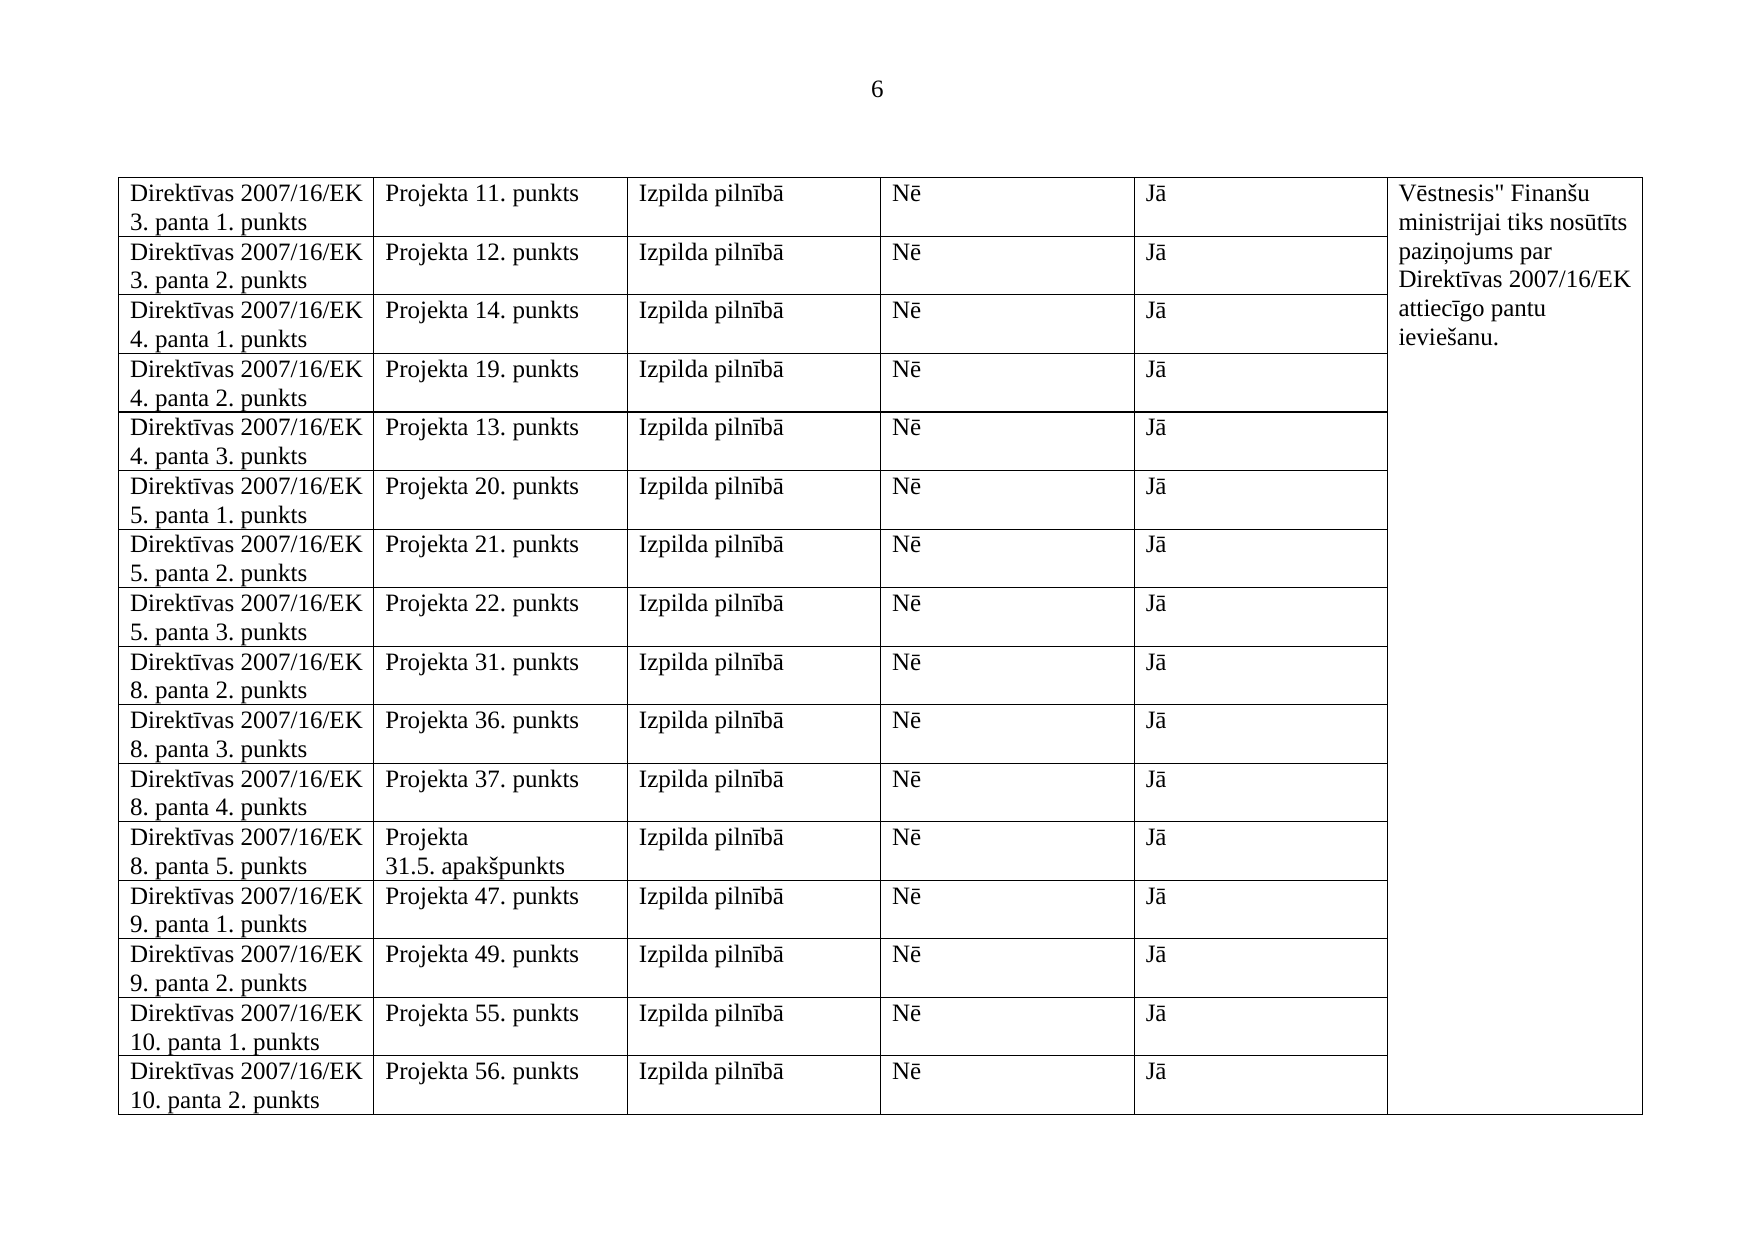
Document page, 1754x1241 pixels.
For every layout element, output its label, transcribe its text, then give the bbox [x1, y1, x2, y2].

table_cell Projekta 14. punkts [374, 295, 627, 353]
table_cell Nē [881, 237, 1134, 294]
table_cell Direktīvas 2007/16/EK 3. panta 1. punkts [119, 178, 373, 236]
table_cell Direktīvas 2007/16/EK 8. panta 4. punkts [119, 764, 373, 821]
table_cell Nē [881, 705, 1134, 763]
table_cell Jā [1135, 998, 1387, 1055]
table_cell Direktīvas 2007/16/EK 4. panta 1. punkts [119, 295, 373, 353]
table_cell Izpilda pilnībā [628, 1056, 880, 1114]
table_cell Direktīvas 2007/16/EK 3. panta 2. punkts [119, 237, 373, 294]
table_cell Jā [1135, 647, 1387, 704]
table_cell Jā [1135, 764, 1387, 821]
table_cell Nē [881, 998, 1134, 1055]
table_cell Nē [881, 354, 1134, 411]
table_cell Direktīvas 2007/16/EK 9. panta 2. punkts [119, 939, 373, 997]
table_cell Nē [881, 471, 1134, 528]
table_cell Izpilda pilnībā [628, 471, 880, 528]
table_cell Izpilda pilnībā [628, 764, 880, 821]
table_cell Jā [1135, 237, 1387, 294]
table_cell Izpilda pilnībā [628, 705, 880, 763]
table_cell Jā [1135, 295, 1387, 353]
table_cell Direktīvas 2007/16/EK 5. panta 2. punkts [119, 530, 373, 587]
table_cell Jā [1135, 530, 1387, 587]
table_cell Nē [881, 413, 1134, 470]
table_cell Nē [881, 530, 1134, 587]
table_cell Jā [1135, 588, 1387, 646]
table_cell Izpilda pilnībā [628, 881, 880, 938]
table_cell Direktīvas 2007/16/EK 8. panta 3. punkts [119, 705, 373, 763]
table_cell Nē [881, 822, 1134, 880]
table_cell Jā [1135, 1056, 1387, 1114]
table_cell Jā [1135, 822, 1387, 880]
table_cell Projekta 20. punkts [374, 471, 627, 528]
table_cell Izpilda pilnībā [628, 530, 880, 587]
table_cell Projekta 49. punkts [374, 939, 627, 997]
table_cell Izpilda pilnībā [628, 939, 880, 997]
table_cell Jā [1135, 471, 1387, 528]
table_cell Projekta 21. punkts [374, 530, 627, 587]
table_cell Izpilda pilnībā [628, 413, 880, 470]
table_cell Direktīvas 2007/16/EK 9. panta 1. punkts [119, 881, 373, 938]
table_cell Projekta 31. punkts [374, 647, 627, 704]
table_cell Direktīvas 2007/16/EK 4. panta 3. punkts [119, 413, 373, 470]
table_cell Nē [881, 939, 1134, 997]
table_cell Izpilda pilnībā [628, 354, 880, 411]
table_cell Nē [881, 647, 1134, 704]
table_cell Direktīvas 2007/16/EK 8. panta 5. punkts [119, 822, 373, 880]
table_cell Jā [1135, 705, 1387, 763]
table_cell Nē [881, 881, 1134, 938]
table_cell Izpilda pilnībā [628, 178, 880, 236]
table_cell Izpilda pilnībā [628, 588, 880, 646]
table_cell Projekta 47. punkts [374, 881, 627, 938]
table_cell Projekta 13. punkts [374, 413, 627, 470]
table_cell Direktīvas 2007/16/EK 4. panta 2. punkts [119, 354, 373, 411]
table_cell Projekta 31.5. apakšpunkts [374, 822, 627, 880]
table_cell Nē [881, 764, 1134, 821]
table_cell Jā [1135, 354, 1387, 411]
table_cell Jā [1135, 939, 1387, 997]
table_cell Nē [881, 295, 1134, 353]
table_cell Projekta 11. punkts [374, 178, 627, 236]
table_cell Jā [1135, 881, 1387, 938]
table_cell Nē [881, 178, 1134, 236]
table_cell Projekta 19. punkts [374, 354, 627, 411]
table_cell Direktīvas 2007/16/EK 5. panta 3. punkts [119, 588, 373, 646]
table_cell Projekta 55. punkts [374, 998, 627, 1055]
table_cell Nē [881, 1056, 1134, 1114]
table_cell Nē [881, 588, 1134, 646]
table_cell Projekta 12. punkts [374, 237, 627, 294]
table_cell Izpilda pilnībā [628, 822, 880, 880]
table_cell Izpilda pilnībā [628, 647, 880, 704]
table_cell Jā [1135, 413, 1387, 470]
table_cell Projekta 37. punkts [374, 764, 627, 821]
table_cell Direktīvas 2007/16/EK 8. panta 2. punkts [119, 647, 373, 704]
table_cell Projekta 36. punkts [374, 705, 627, 763]
table_cell Izpilda pilnībā [628, 998, 880, 1055]
table_cell Projekta 22. punkts [374, 588, 627, 646]
table_cell Direktīvas 2007/16/EK 5. panta 1. punkts [119, 471, 373, 528]
table_cell Projekta 56. punkts [374, 1056, 627, 1114]
table_cell Izpilda pilnībā [628, 237, 880, 294]
table_cell Jā [1135, 178, 1387, 236]
table_cell Direktīvas 2007/16/EK 10. panta 2. punkts [119, 1056, 373, 1114]
table_cell Izpilda pilnībā [628, 295, 880, 353]
table_cell Direktīvas 2007/16/EK 10. panta 1. punkts [119, 998, 373, 1055]
